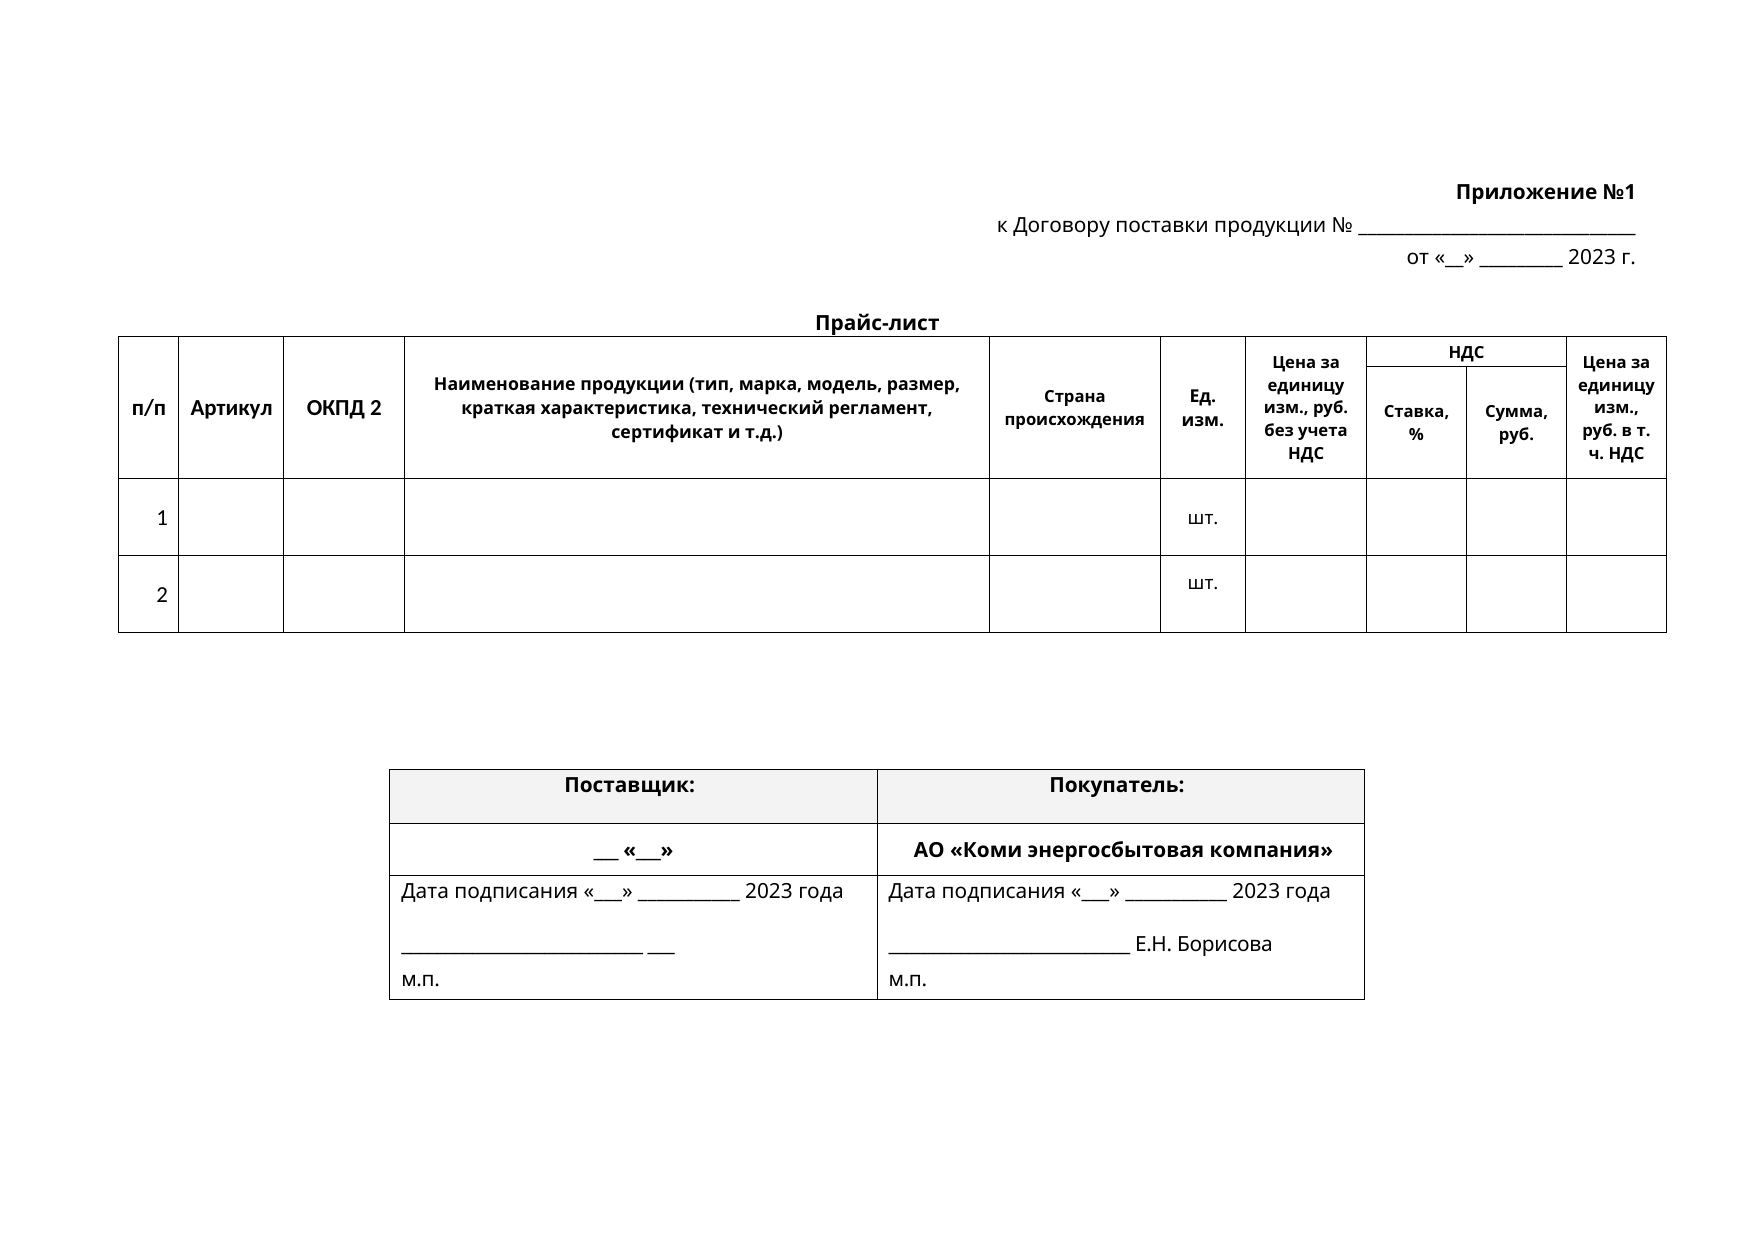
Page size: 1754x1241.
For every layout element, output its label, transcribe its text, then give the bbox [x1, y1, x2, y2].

table_header Цена за единицу изм., руб. без учета НДС [1246, 337, 1366, 478]
table_cell [284, 556, 404, 632]
table_header Ед. изм. [1161, 337, 1245, 478]
table_header п/п [119, 337, 178, 478]
table_cell шт. [1161, 556, 1245, 632]
table_cell 1 [119, 479, 178, 555]
table_cell Сумма, руб. [1467, 367, 1566, 478]
table_header Артикул [179, 337, 283, 478]
table_cell [1367, 556, 1466, 632]
table_cell [1467, 479, 1566, 555]
table_cell [990, 479, 1160, 555]
table_cell [405, 479, 989, 555]
text Приложение №1 [118, 177, 1636, 206]
text Прайс-лист [118, 308, 1636, 336]
table_header Поставщик: [390, 770, 877, 823]
table_header НДС [1367, 337, 1566, 366]
table_cell [179, 479, 283, 555]
table_cell Ставка, % [1367, 367, 1466, 478]
table_cell ___ «___» [390, 824, 877, 875]
table_header Цена за единицу изм., руб. в т. ч. НДС [1567, 337, 1666, 478]
table_header Страна происхождения [990, 337, 1160, 478]
table_cell [179, 556, 283, 632]
table_cell [1246, 556, 1366, 632]
table_cell шт. [1161, 479, 1245, 555]
table_cell [405, 556, 989, 632]
text от «__» _________ 2023 г. [118, 242, 1636, 271]
table_cell [990, 556, 1160, 632]
table_header Наименование продукции (тип, марка, модель, размер, краткая характеристика, технический регламент, сертификат и т.д.) [405, 337, 989, 478]
table_cell Дата подписания «___» ___________ 2023 года ___________________________ ___ м.п. [390, 876, 877, 999]
table_cell [1367, 479, 1466, 555]
table_header Покупатель: [878, 770, 1364, 823]
table_cell Дата подписания «___» ___________ 2023 года ___________________________ Е.Н. Борисова м.п. [878, 876, 1364, 999]
table_cell АО «Коми энергосбытовая компания» [878, 824, 1364, 875]
table_header ОКПД 2 [284, 337, 404, 478]
table_cell [1567, 556, 1666, 632]
table_cell [1467, 556, 1566, 632]
text к Договору поставки продукции № ______________________________ [118, 210, 1636, 238]
table_cell [1246, 479, 1366, 555]
table_cell [1567, 479, 1666, 555]
table_cell 2 [119, 556, 178, 632]
table_cell [284, 479, 404, 555]
